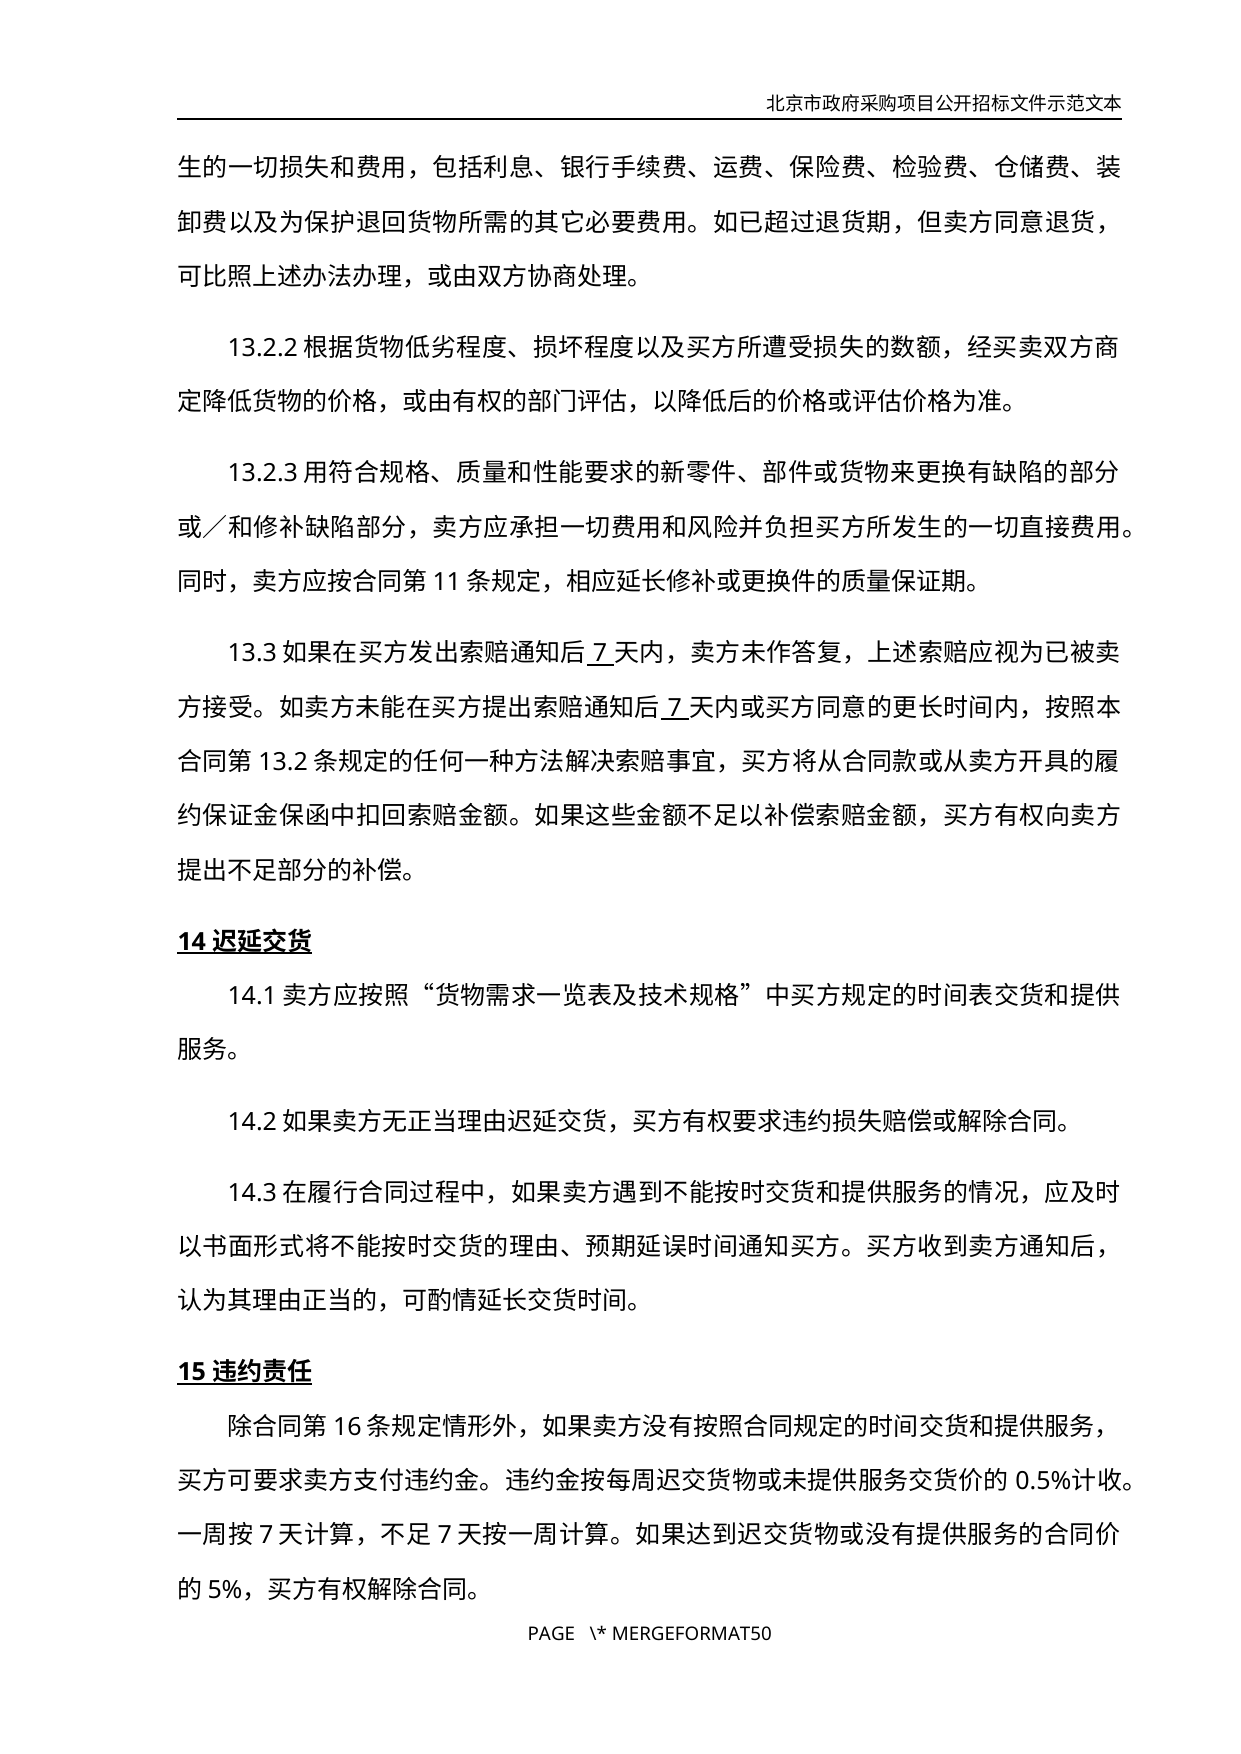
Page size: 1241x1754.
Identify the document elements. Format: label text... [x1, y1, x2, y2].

text 除合同第16条规定情形外，如果卖方没有按照合同规定的时间交货和提供服务，买方可要求卖方支付违约金。违约金按每周迟交货物或未提供服务交货价的0.5%计收。一周按7天计算，不足7天按一周计算。如果达到迟交货物或没有提供服务的合同价的5%，买方有权解除合同。 [177, 1406, 1122, 1606]
subtitle 14 迟延交货 [177, 921, 1122, 957]
text 13.2.3用符合规格、质量和性能要求的新零件、部件或货物来更换有缺陷的部分或／和修补缺陷部分，卖方应承担一切费用和风险并负担买方所发生的一切直接费用。同时，卖方应按合同第11条规定，相应延长修补或更换件的质量保证期。 [177, 453, 1122, 598]
text 14.3在履行合同过程中，如果卖方遇到不能按时交货和提供服务的情况，应及时以书面形式将不能按时交货的理由、预期延误时间通知买方。买方收到卖方通知后，认为其理由正当的，可酌情延长交货时间。 [177, 1172, 1122, 1317]
text 14.2如果卖方无正当理由迟延交货，买方有权要求违约损失赔偿或解除合同。 [177, 1101, 1122, 1137]
text 13.3如果在买方发出索赔通知后 7 天内，卖方未作答复，上述索赔应视为已被卖方接受。如卖方未能在买方提出索赔通知后 7 天内或买方同意的更长时间内，按照本合同第13.2条规定的任何一种方法解决索赔事宜，买方将从合同款或从卖方开具的履约保证金保函中扣回索赔金额。如果这些金额不足以补偿索赔金额，买方有权向卖方提出不足部分的补偿。 [177, 633, 1122, 886]
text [177, 148, 1122, 293]
subtitle 15 违约责任 [177, 1352, 1122, 1388]
text 13.2.2根据货物低劣程度、损坏程度以及买方所遭受损失的数额，经买卖双方商定降低货物的价格，或由有权的部门评估，以降低后的价格或评估价格为准。 [177, 327, 1122, 418]
text 14.1卖方应按照“货物需求一览表及技术规格”中买方规定的时间表交货和提供服务。 [177, 976, 1122, 1066]
